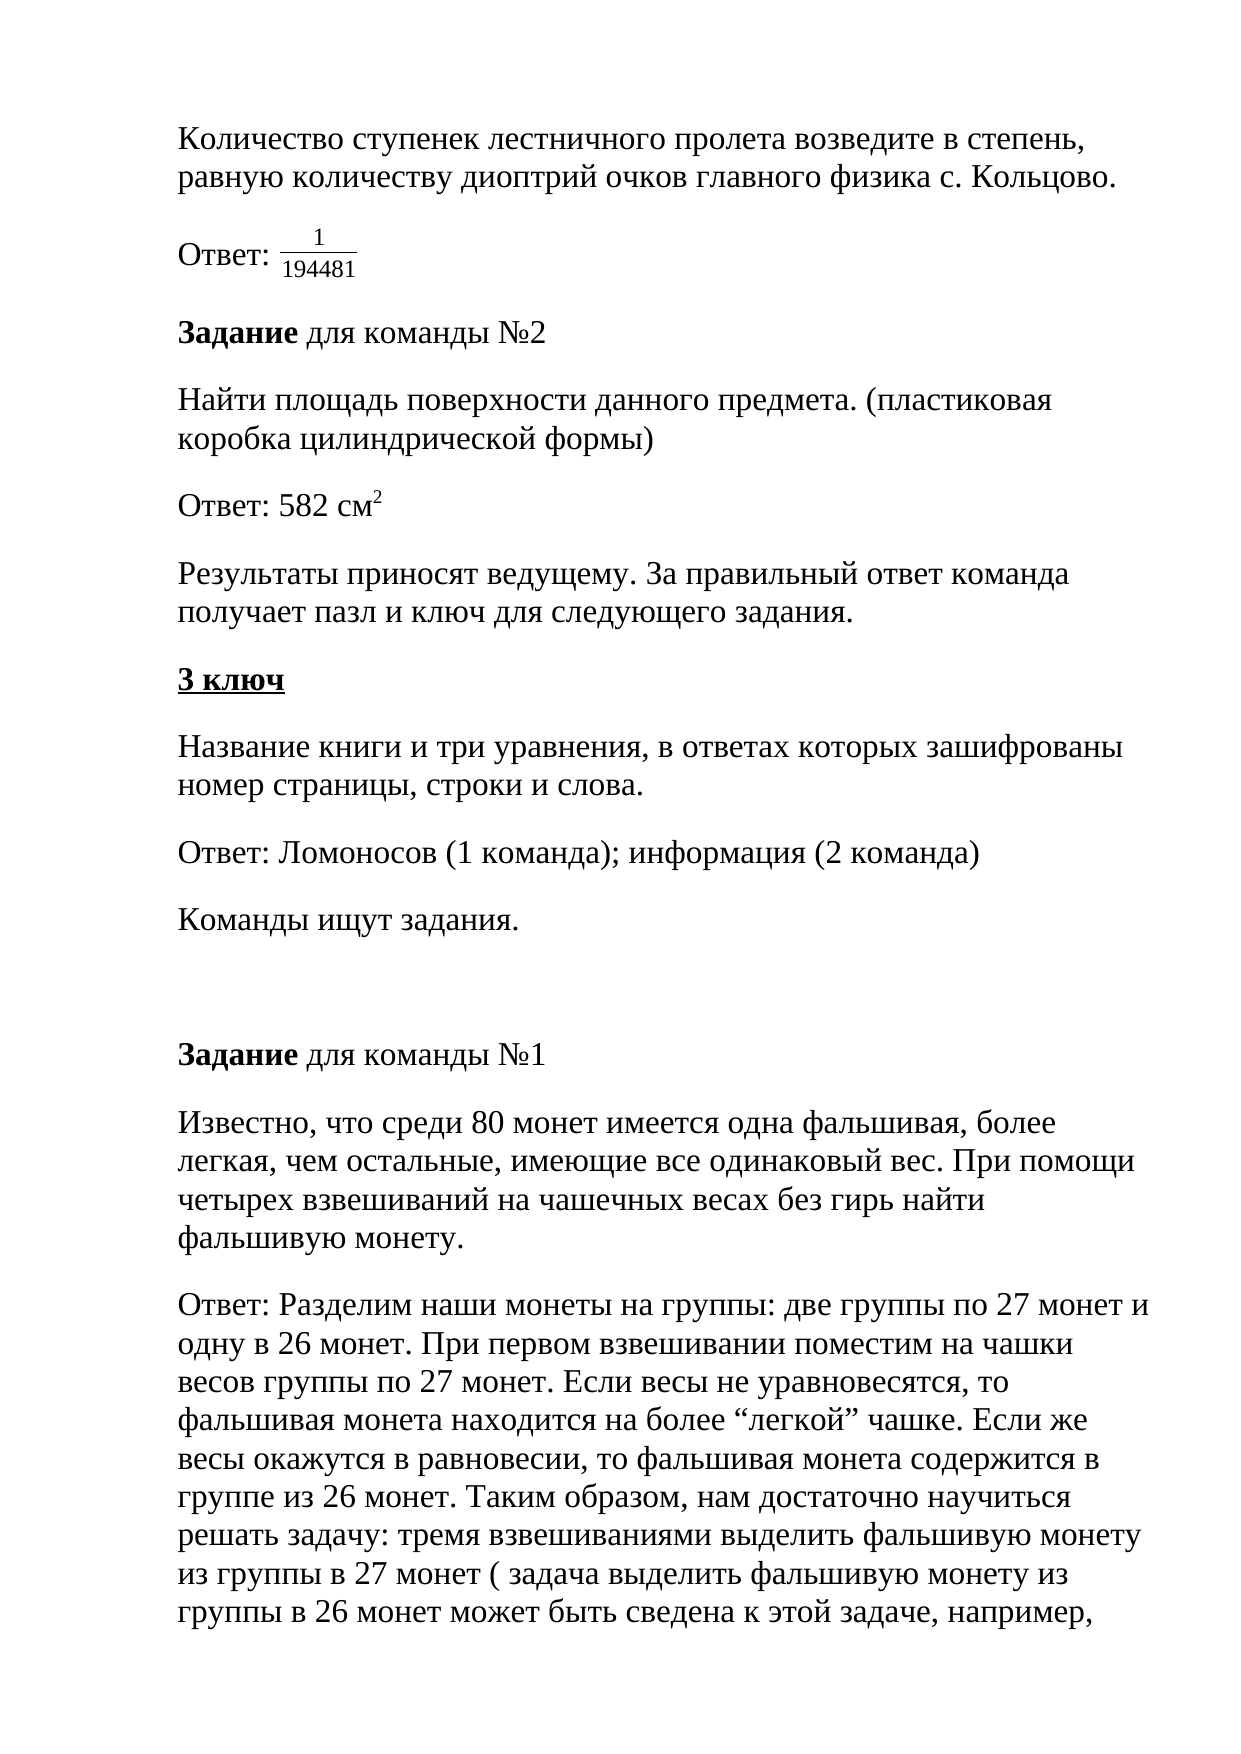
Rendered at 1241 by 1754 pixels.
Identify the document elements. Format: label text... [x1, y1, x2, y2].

text Название книги и три уравнения, в ответах которых зашифрованы номер страницы, строки и слова. [177, 726, 1152, 803]
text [177, 1284, 1152, 1629]
text Ответ: Ломоносов (1 команда); информация (2 команда) [177, 832, 1152, 870]
text Результаты приносят ведущему. За правильный ответ команда получает пазл и ключ для следующего задания. [177, 553, 1152, 629]
text Ответ: 582 см2 [177, 485, 1152, 524]
text Задание для команды №1 [177, 1034, 1152, 1073]
text Найти площадь поверхности данного предмета. (пластиковая коробка цилиндрической формы) [177, 379, 1152, 456]
text Команды ищут задания. [177, 899, 1152, 938]
text 3 ключ [177, 659, 1152, 697]
text Количество ступенек лестничного пролета возведите в степень, равную количеству диоптрий очков главного физика с. Кольцово. [177, 118, 1152, 195]
text Ответ: [177, 224, 1152, 283]
text Задание для команды №2 [177, 312, 1152, 350]
text Известно, что среди 80 монет имеется одна фальшивая, более легкая, чем остальные, имеющие все одинаковый вес. При помощи четырех взвешиваний на чашечных весах без гирь найти фальшивую монету. [177, 1102, 1152, 1255]
